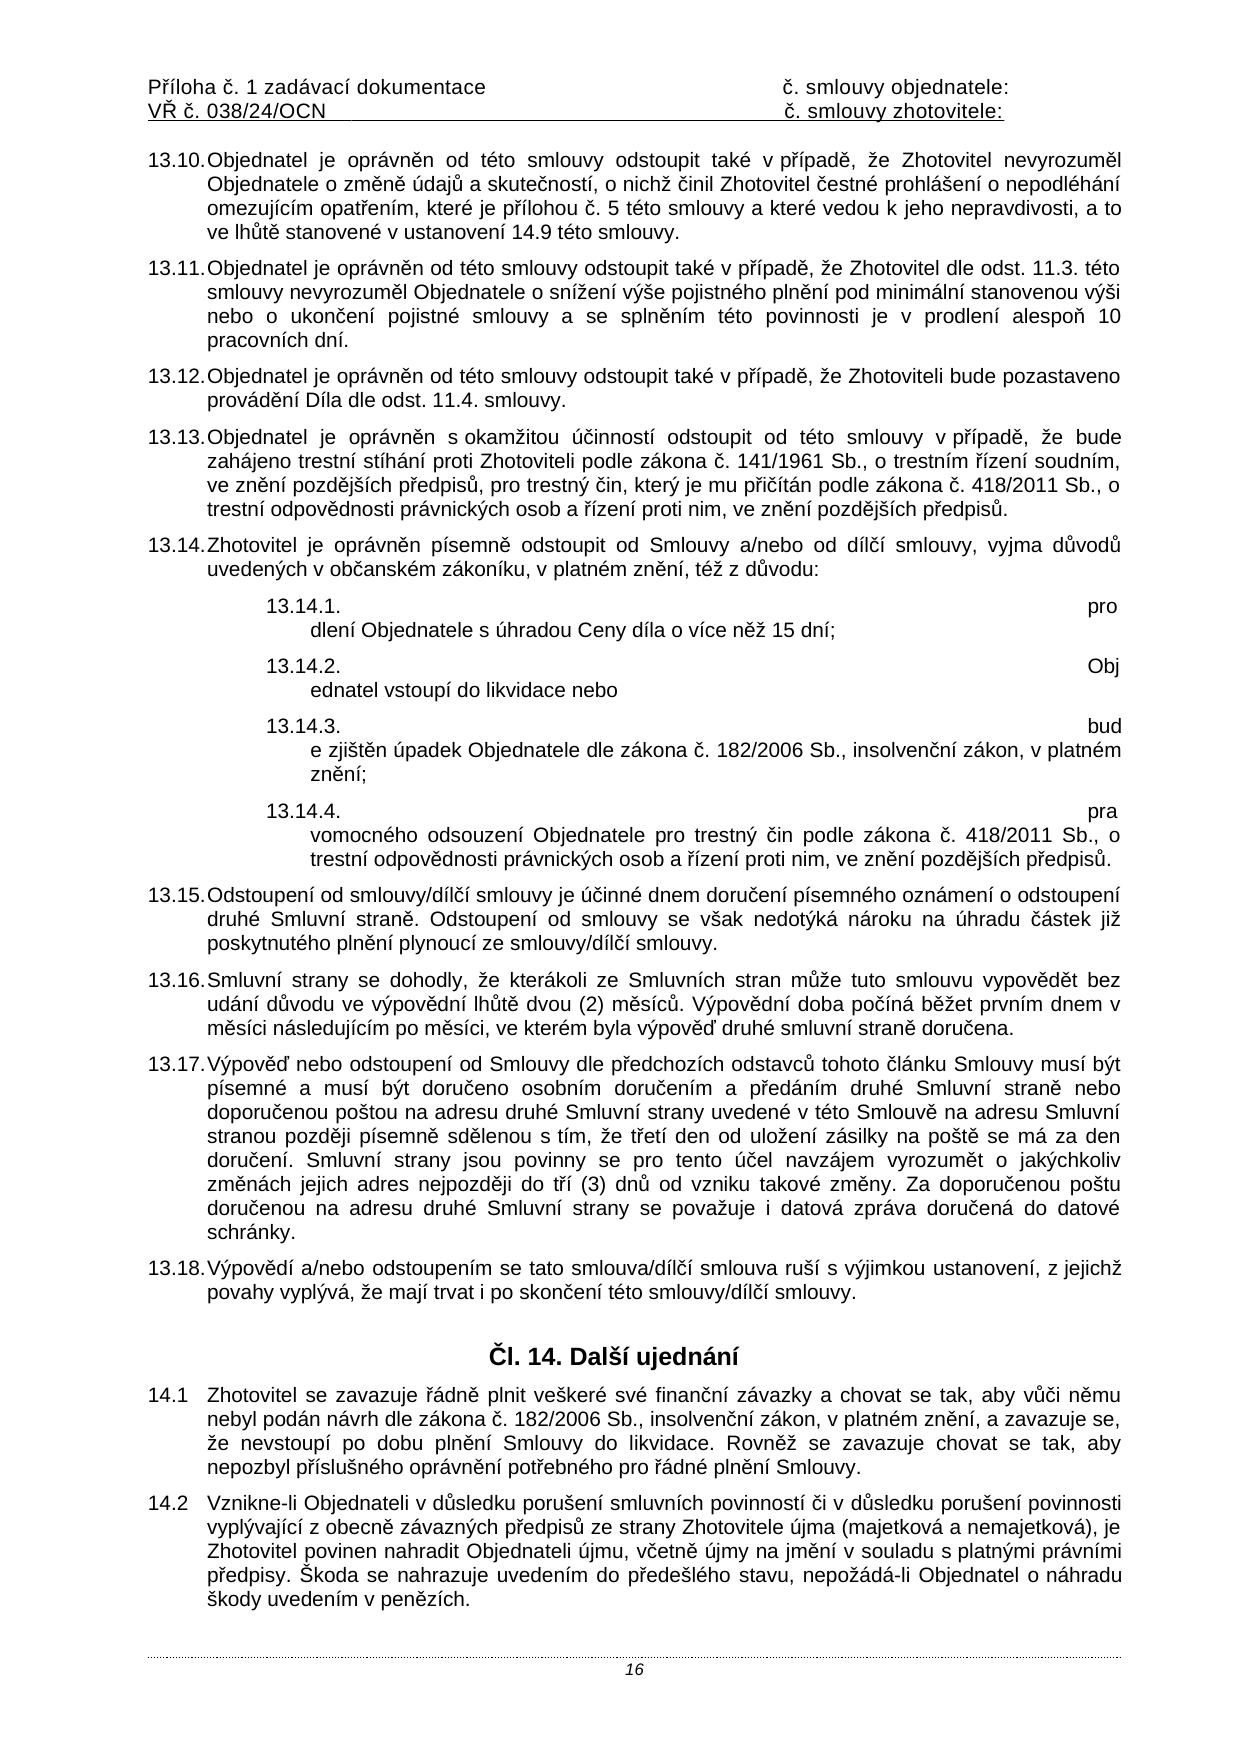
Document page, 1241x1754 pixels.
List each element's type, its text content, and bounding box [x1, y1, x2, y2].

text Výpověď nebo odstoupení od Smlouvy dle předchozích odstavců tohoto článku Smlouvy musí být písemné a musí být doručeno osobním doručením a předáním druhé Smluvní straně nebo doporučenou poštou na adresu druhé Smluvní strany uvedené v této Smlouvě na adresu Smluvní stranou později písemně sdělenou s tím, že třetí den od uložení zásilky na poště se má za den doručení. Smluvní strany jsou povinny se pro tento účel navzájem vyrozumět o jakýchkoliv změnách jejich adres nejpozději do tří (3) dnů od vzniku takové změny. Za doporučenou poštu doručenou na adresu druhé Smluvní strany se považuje i datová zpráva doručená do datové schránky. [148, 1052, 1122, 1243]
text Objednatel je oprávněn s okamžitou účinností odstoupit od této smlouvy v případě, že bude zahájeno trestní stíhání proti Zhotoviteli podle zákona č. 141/1961 Sb., o trestním řízení soudním, ve znění pozdějších předpisů, pro trestný čin, který je mu přičítán podle zákona č. 418/2011 Sb., o trestní odpovědnosti právnických osob a řízení proti nim, ve znění pozdějších předpisů. [148, 425, 1122, 521]
text prodlení Objednatele s úhradou Ceny díla o více něž 15 dní; [266, 593, 1122, 641]
text Výpovědí a/nebo odstoupením se tato smlouva/dílčí smlouva ruší s výjimkou ustanovení, z jejichž povahy vyplývá, že mají trvat i po skončení této smlouvy/dílčí smlouvy. [148, 1256, 1122, 1304]
text pravomocného odsouzení Objednatele pro trestný čin podle zákona č. 418/2011 Sb., o trestní odpovědnosti právnických osob a řízení proti nim, ve znění pozdějších předpisů. [266, 799, 1122, 871]
text Další ujednání [105, 1341, 1122, 1370]
text Odstoupení od smlouvy/dílčí smlouvy je účinné dnem doručení písemného oznámení o odstoupení druhé Smluvní straně. Odstoupení od smlouvy se však nedotýká nároku na úhradu částek již poskytnutého plnění plynoucí ze smlouvy/dílčí smlouvy. [148, 883, 1122, 955]
text Objednatel je oprávněn od této smlouvy odstoupit také v případě, že Zhotovitel dle odst. 11.3. této smlouvy nevyrozuměl Objednatele o snížení výše pojistného plnění pod minimální stanovenou výši nebo o ukončení pojistné smlouvy a se splněním této povinnosti je v prodlení alespoň 10 pracovních dní. [148, 256, 1122, 352]
list Zhotovitel se zavazuje řádně plnit veškeré své finanční závazky a chovat se tak, aby vůči němu nebyl podán návrh dle zákona č. 182/2006 Sb., insolvenční zákon, v platném znění, a zavazuje se, že nevstoupí po dobu plnění Smlouvy do likvidace. Rovněž se zavazuje chovat se tak, aby nepozbyl příslušného oprávnění potřebného pro řádné plnění Smlouvy. [148, 1383, 1122, 1478]
text Objednatel vstoupí do likvidace nebo [266, 654, 1122, 702]
text Zhotovitel je oprávněn písemně odstoupit od Smlouvy a/nebo od dílčí smlouvy, vyjma důvodů uvedených v občanském zákoníku, v platném znění, též z důvodu: [148, 533, 1122, 581]
text bude zjištěn úpadek Objednatele dle zákona č. 182/2006 Sb., insolvenční zákon, v platném znění; [266, 714, 1122, 786]
text Objednatel je oprávněn od této smlouvy odstoupit také v případě, že Zhotovitel nevyrozuměl Objednatele o změně údajů a skutečností, o nichž činil Zhotovitel čestné prohlášení o nepodléhání omezujícím opatřením, které je přílohou č. 5 této smlouvy a které vedou k jeho nepravdivosti, a to ve lhůtě stanovené v ustanovení 14.9 této smlouvy. [148, 148, 1122, 243]
text Smluvní strany se dohodly, že kterákoli ze Smluvních stran může tuto smlouvu vypovědět bez udání důvodu ve výpovědní lhůtě dvou (2) měsíců. Výpovědní doba počíná běžet prvním dnem v měsíci následujícím po měsíci, ve kterém byla výpověď druhé smluvní straně doručena. [148, 967, 1122, 1039]
list Vznikne-li Objednateli v důsledku porušení smluvních povinností či v důsledku porušení povinnosti vyplývající z obecně závazných předpisů ze strany Zhotovitele újma (majetková a nemajetková), je Zhotovitel povinen nahradit Objednateli újmu, včetně újmy na jmění v souladu s platnými právními předpisy. Škoda se nahrazuje uvedením do předešlého stavu, nepožádá-li Objednatel o náhradu škody uvedením v penězích. [148, 1491, 1122, 1611]
text Objednatel je oprávněn od této smlouvy odstoupit také v případě, že Zhotoviteli bude pozastaveno provádění Díla dle odst. 11.4. smlouvy. [148, 364, 1122, 412]
